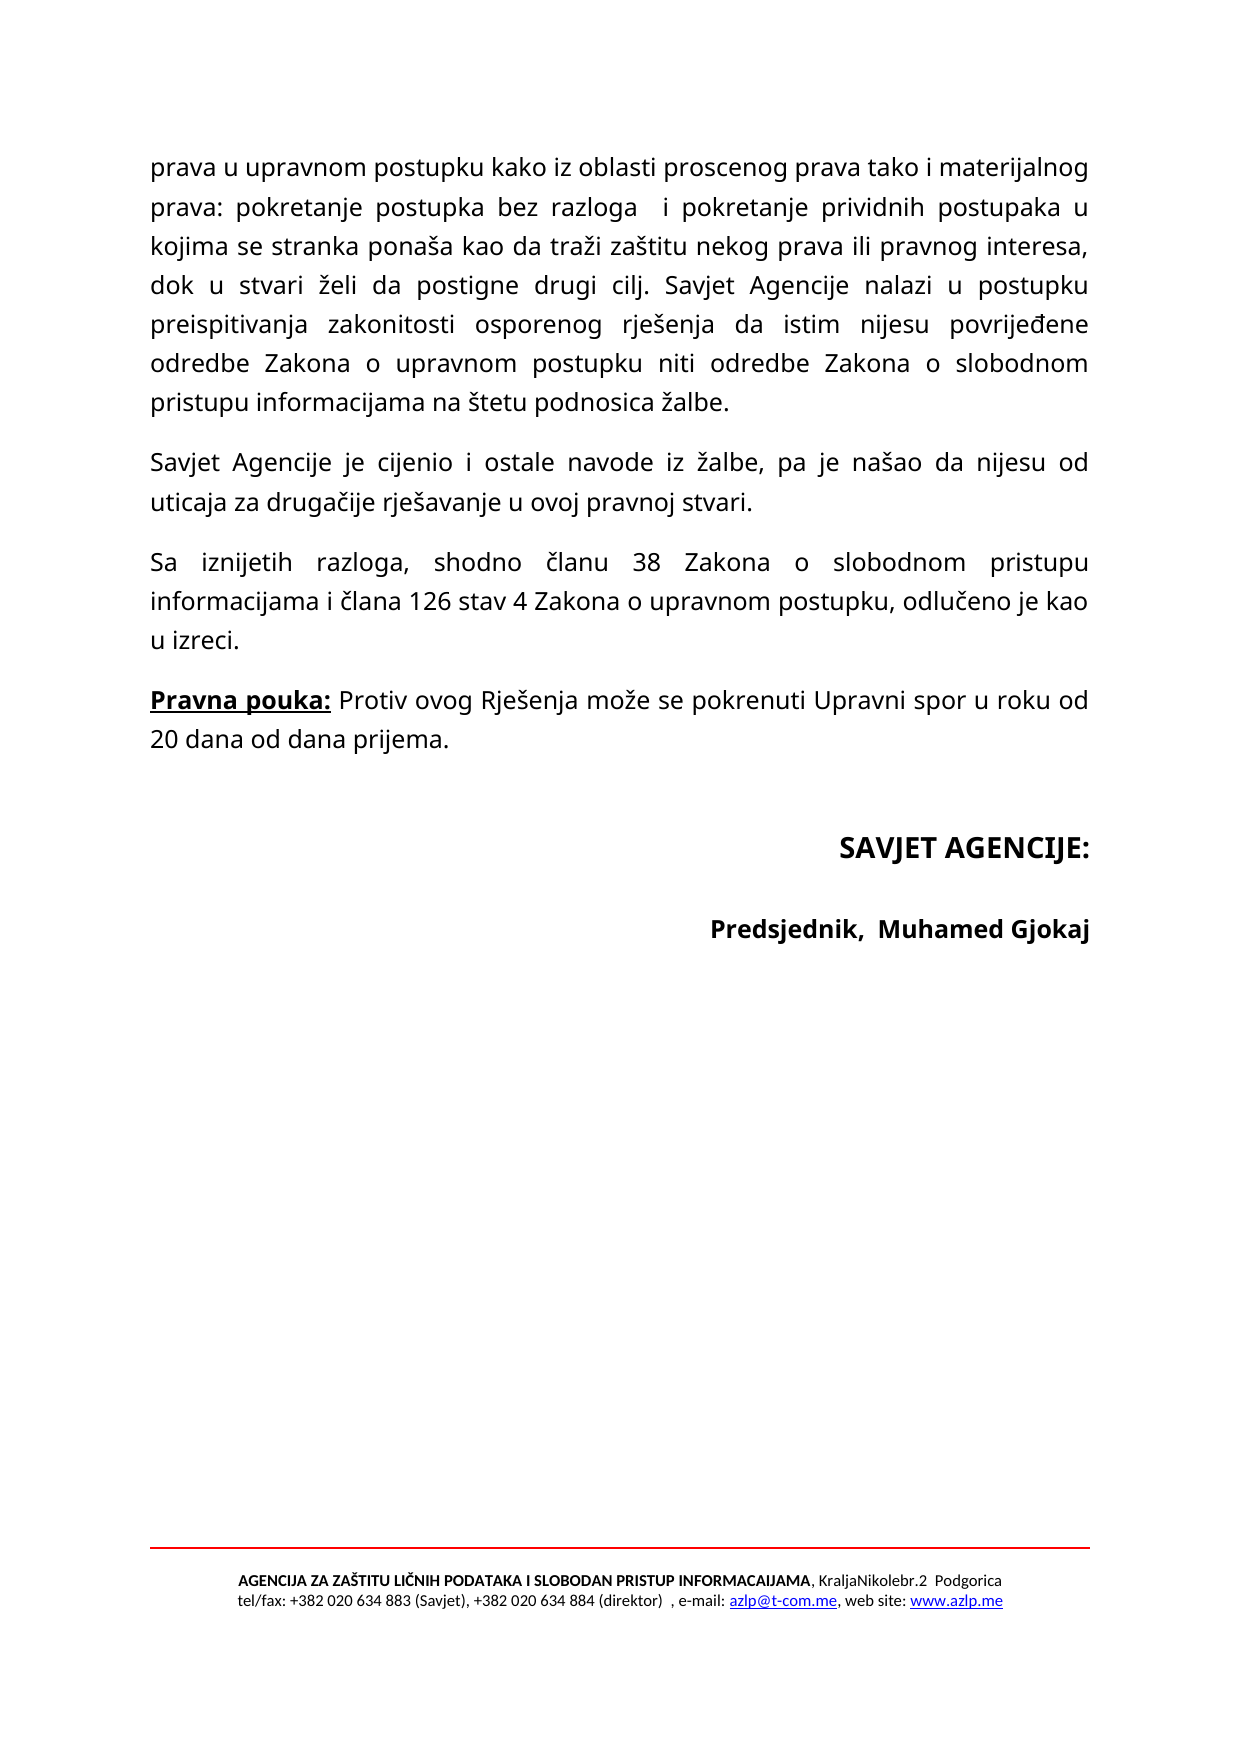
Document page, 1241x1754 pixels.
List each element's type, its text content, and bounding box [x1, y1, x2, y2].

text Sa iznijetih razloga, shodno članu 38 Zakona o slobodnom pristupu informacijama i člana 126 stav 4 Zakona o upravnom postupku, odlučeno je kao u izreci. [150, 544, 1090, 657]
text Pravna pouka: Protiv ovog Rješenja može se pokrenuti Upravni spor u roku od 20 dana od dana prijema. [150, 682, 1090, 756]
text Savjet Agencije je cijenio i ostale navode iz žalbe, pa je našao da nijesu od uticaja za drugačije rješavanje u ovoj pravnoj stvari. [150, 445, 1090, 518]
text SAVJET AGENCIJE: [150, 827, 1090, 867]
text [150, 150, 1090, 419]
text Predsjednik, Muhamed Gjokaj [150, 912, 1090, 946]
